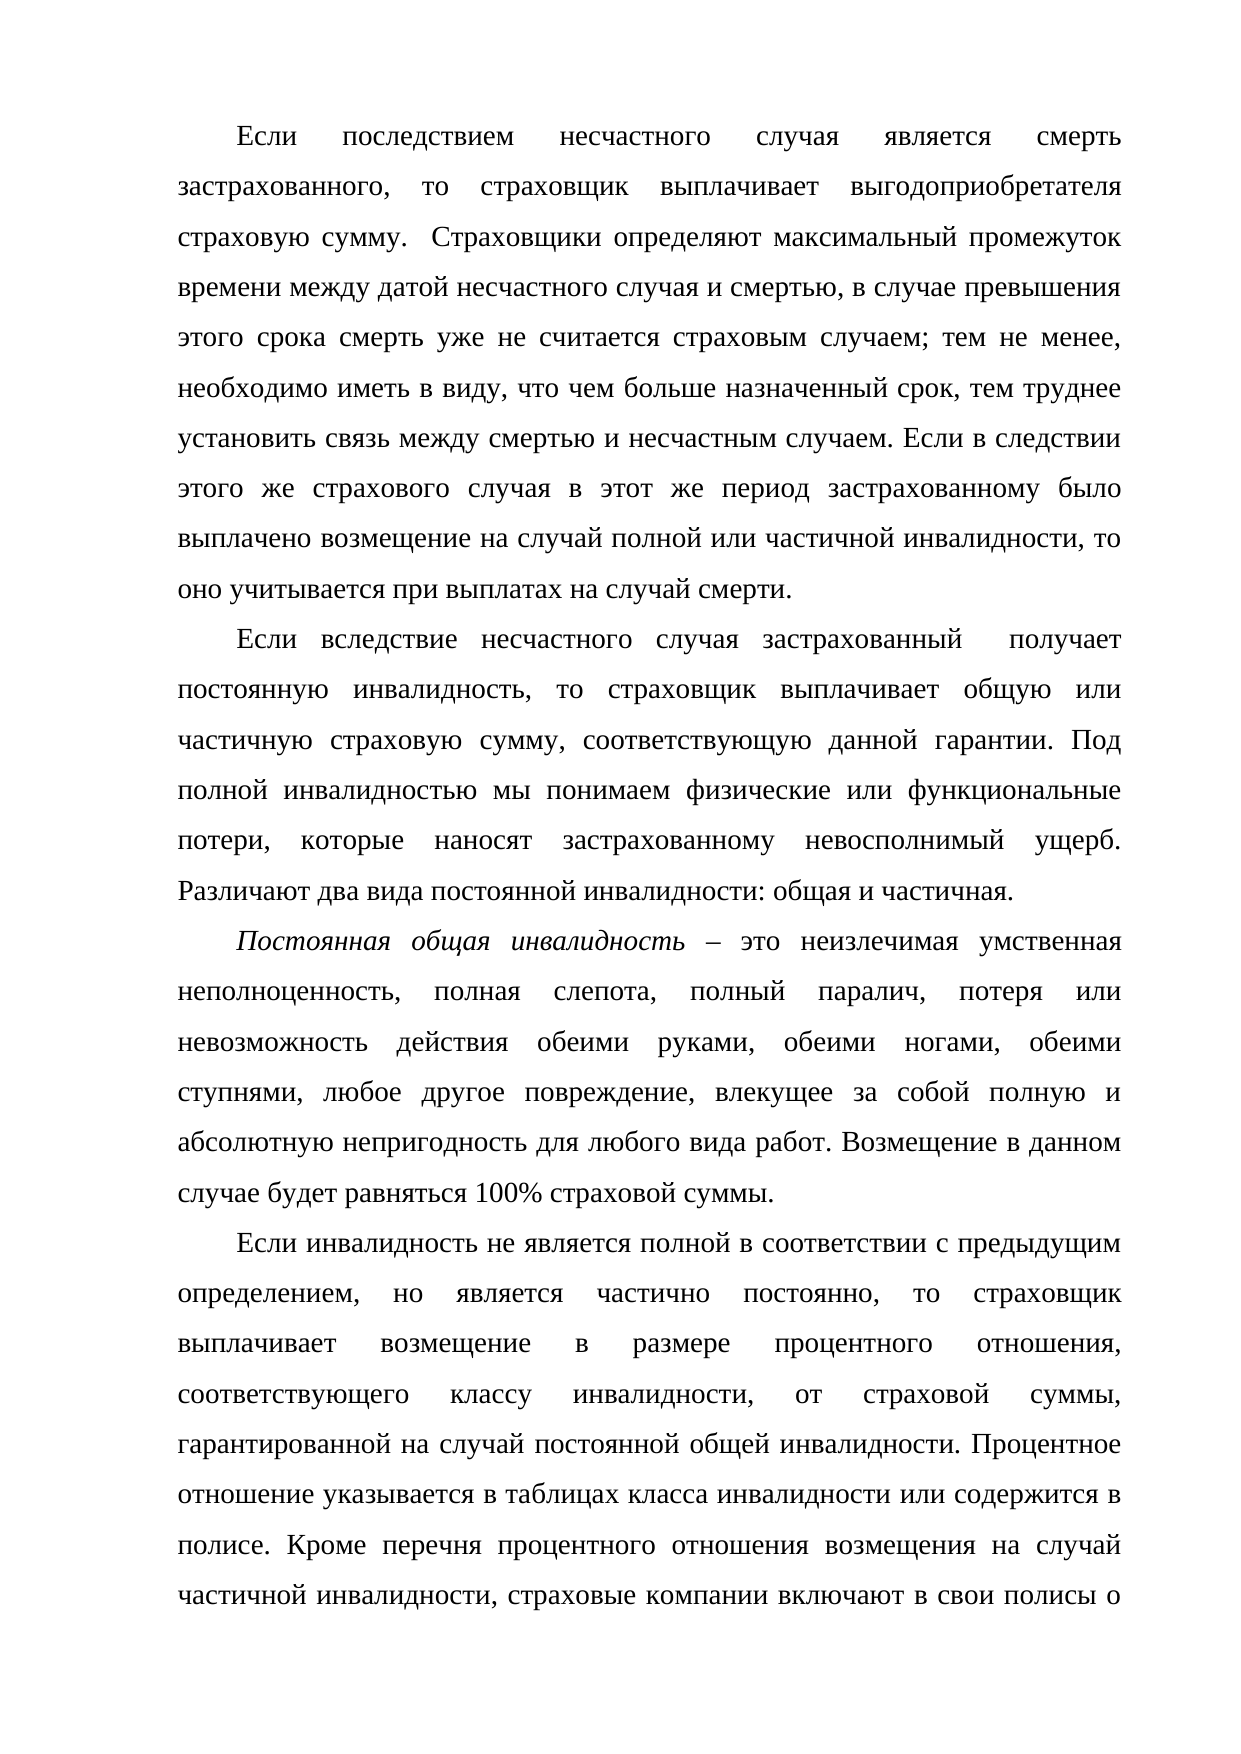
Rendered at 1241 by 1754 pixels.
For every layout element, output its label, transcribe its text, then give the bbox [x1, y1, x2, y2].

text Если вследствие несчастного случая застрахованный получает постоянную инвалидность, то страховщик выплачивает общую или частичную страховую сумму, соответствующую данной гарантии. Под полной инвалидностью мы понимаем физические или функциональные потери, которые наносят застрахованному невосполнимый ущерб. Различают два вида постоянной инвалидности: общая и частичная. [177, 621, 1122, 906]
text Постоянная общая инвалидность – это неизлечимая умственная неполноценность, полная слепота, полный паралич, потеря или невозможность действия обеими руками, обеими ногами, обеими ступнями, любое другое повреждение, влекущее за собой полную и абсолютную непригодность для любого вида работ. Возмещение в данном случае будет равняться 100% страховой суммы. [177, 923, 1122, 1208]
text Если последствием несчастного случая является смерть застрахованного, то страховщик выплачивает выгодоприобретателя страховую сумму. Страховщики определяют максимальный промежуток времени между датой несчастного случая и смертью, в случае превышения этого срока смерть уже не считается страховым случаем; тем не менее, необходимо иметь в виду, что чем больше назначенный срок, тем труднее установить связь между смертью и несчастным случаем. Если в следствии этого же страхового случая в этот же период застрахованному было выплачено возмещение на случай полной или частичной инвалидности, то оно учитывается при выплатах на случай смерти. [177, 118, 1122, 604]
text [177, 1225, 1122, 1611]
